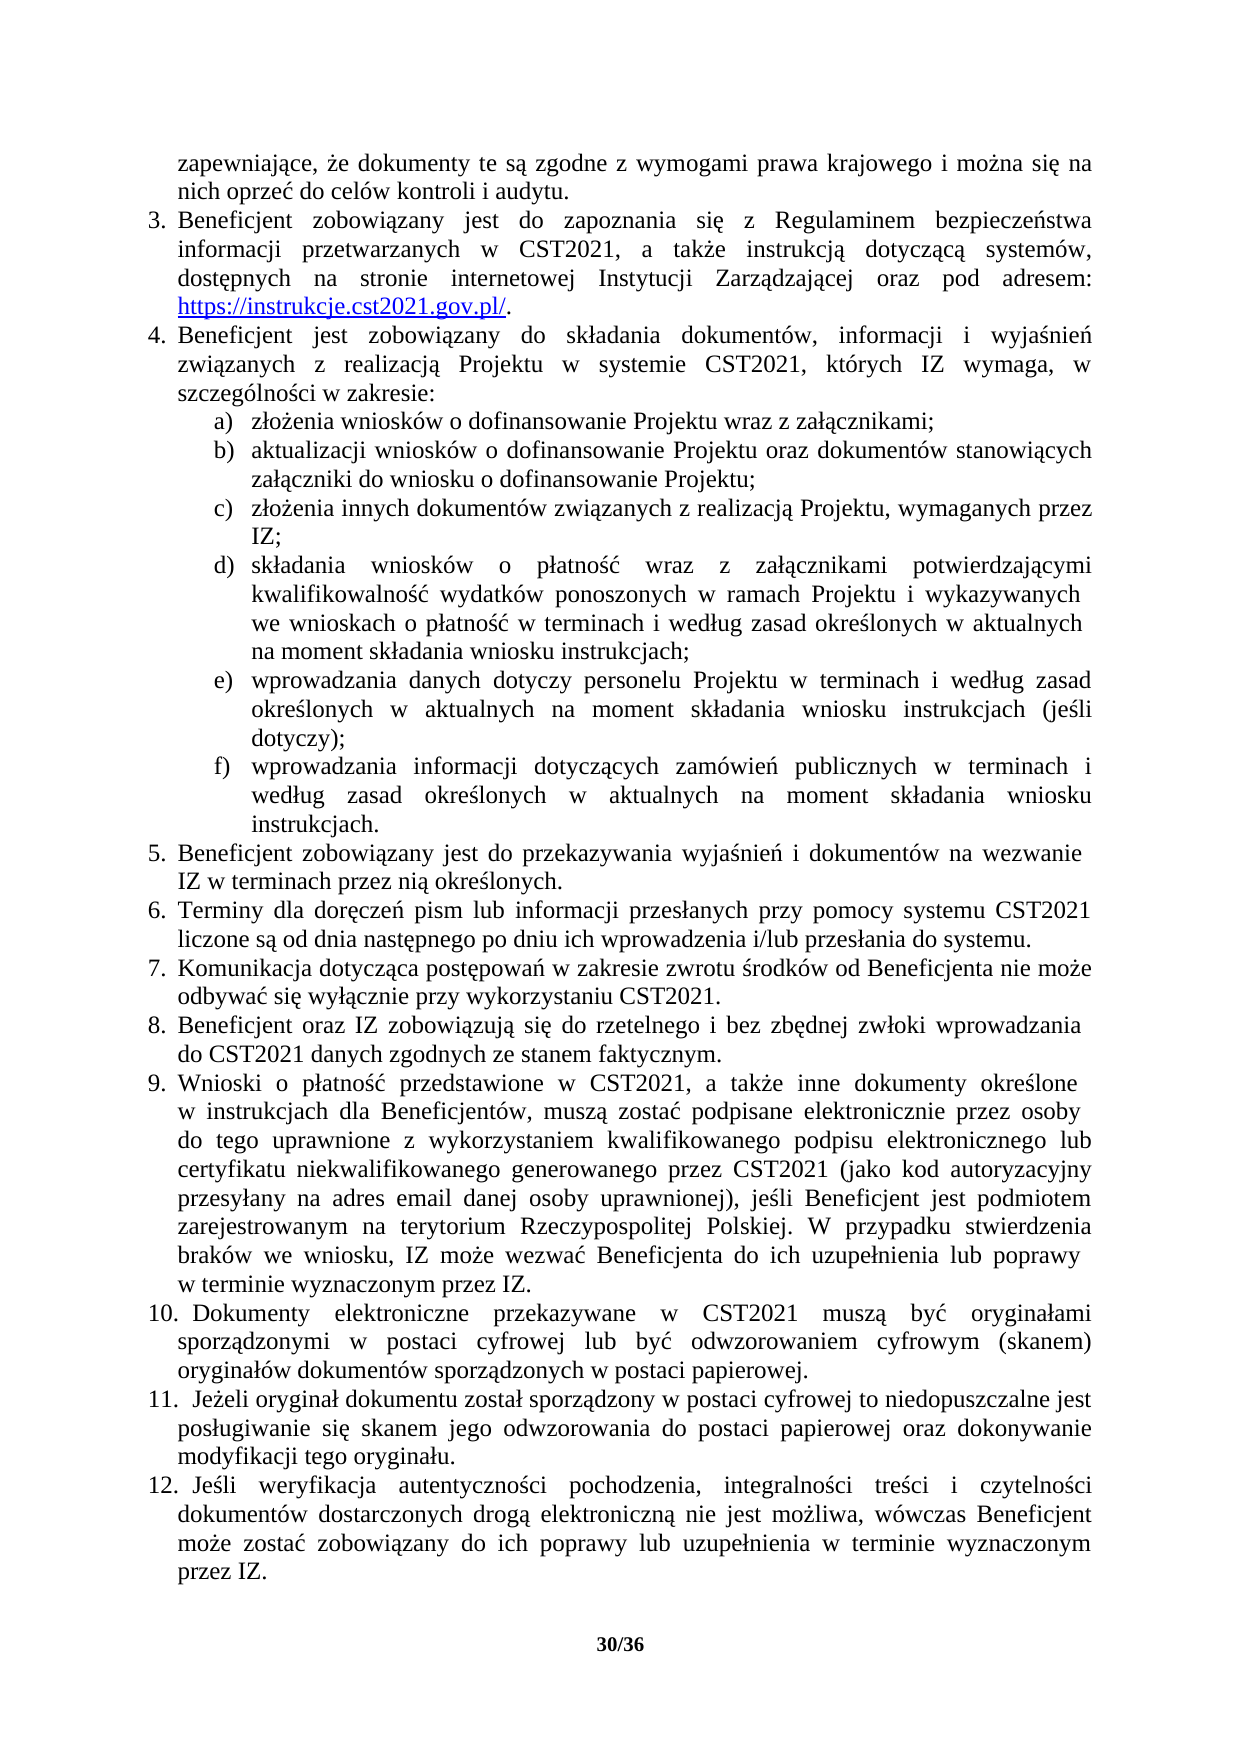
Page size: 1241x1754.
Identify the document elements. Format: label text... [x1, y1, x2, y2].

list Jeżeli oryginał dokumentu został sporządzony w postaci cyfrowej to niedopuszczalne jest posługiwanie się skanem jego odwzorowania do postaci papierowej oraz dokonywanie modyfikacji tego oryginału. [148, 1384, 1093, 1470]
list Beneficjent zobowiązany jest do przekazywania wyjaśnień i dokumentów na wezwanie IZ w terminach przez nią określonych. [148, 838, 1093, 895]
list Wnioski o płatność przedstawione w CST2021, a także inne dokumenty określone w instrukcjach dla Beneficjentów, muszą zostać podpisane elektronicznie przez osoby do tego uprawnione z wykorzystaniem kwalifikowanego podpisu elektronicznego lub certyfikatu niekwalifikowanego generowanego przez CST2021 (jako kod autoryzacyjny przesyłany na adres email danej osoby uprawnionej), jeśli Beneficjent jest podmiotem zarejestrowanym na terytorium Rzeczypospolitej Polskiej. W przypadku stwierdzenia braków we wniosku, IZ może wezwać Beneficjenta do ich uzupełnienia lub poprawy w terminie wyznaczonym przez IZ. [148, 1068, 1093, 1298]
list Jeśli weryfikacja autentyczności pochodzenia, integralności treści i czytelności dokumentów dostarczonych drogą elektroniczną nie jest możliwa, wówczas Beneficjent może zostać zobowiązany do ich poprawy lub uzupełnienia w terminie wyznaczonym przez IZ. [148, 1470, 1093, 1585]
list Beneficjent jest zobowiązany do składania dokumentów, informacji i wyjaśnień związanych z realizacją Projektu w systemie CST2021, których IZ wymaga, w szczególności w zakresie: [148, 320, 1093, 406]
list aktualizacji wniosków o dofinansowanie Projektu oraz dokumentów stanowiących załączniki do wniosku o dofinansowanie Projektu; [213, 435, 1093, 493]
list wprowadzania informacji dotyczących zamówień publicznych w terminach i według zasad określonych w aktualnych na moment składania wniosku instrukcjach. [213, 751, 1093, 838]
list Dokumenty elektroniczne przekazywane w CST2021 muszą być oryginałami sporządzonymi w postaci cyfrowej lub być odwzorowaniem cyfrowym (skanem) oryginałów dokumentów sporządzonych w postaci papierowej. [148, 1298, 1093, 1384]
list wprowadzania danych dotyczy personelu Projektu w terminach i według zasad określonych w aktualnych na moment składania wniosku instrukcjach (jeśli dotyczy); [213, 665, 1093, 751]
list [148, 148, 1093, 205]
list Terminy dla doręczeń pism lub informacji przesłanych przy pomocy systemu CST2021 liczone są od dnia następnego po dniu ich wprowadzenia i/lub przesłania do systemu. [148, 895, 1093, 953]
list Beneficjent oraz IZ zobowiązują się do rzetelnego i bez zbędnej zwłoki wprowadzania do CST2021 danych zgodnych ze stanem faktycznym. [148, 1010, 1093, 1068]
list składania wniosków o płatność wraz z załącznikami potwierdzającymi kwalifikowalność wydatków ponoszonych w ramach Projektu i wykazywanych we wnioskach o płatność w terminach i według zasad określonych w aktualnych na moment składania wniosku instrukcjach; [213, 550, 1093, 665]
list Beneficjent zobowiązany jest do zapoznania się z Regulaminem bezpieczeństwa informacji przetwarzanych w CST2021, a także instrukcją dotyczącą systemów, dostępnych na stronie internetowej Instytucji Zarządzającej oraz pod adresem: https://instrukcje.cst2021.gov.pl/. [148, 205, 1093, 320]
list Komunikacja dotycząca postępowań w zakresie zwrotu środków od Beneficjenta nie może odbywać się wyłącznie przy wykorzystaniu CST2021. [148, 953, 1093, 1010]
list złożenia wniosków o dofinansowanie Projektu wraz z załącznikami; [213, 406, 1093, 435]
list złożenia innych dokumentów związanych z realizacją Projektu, wymaganych przez IZ; [213, 493, 1093, 550]
